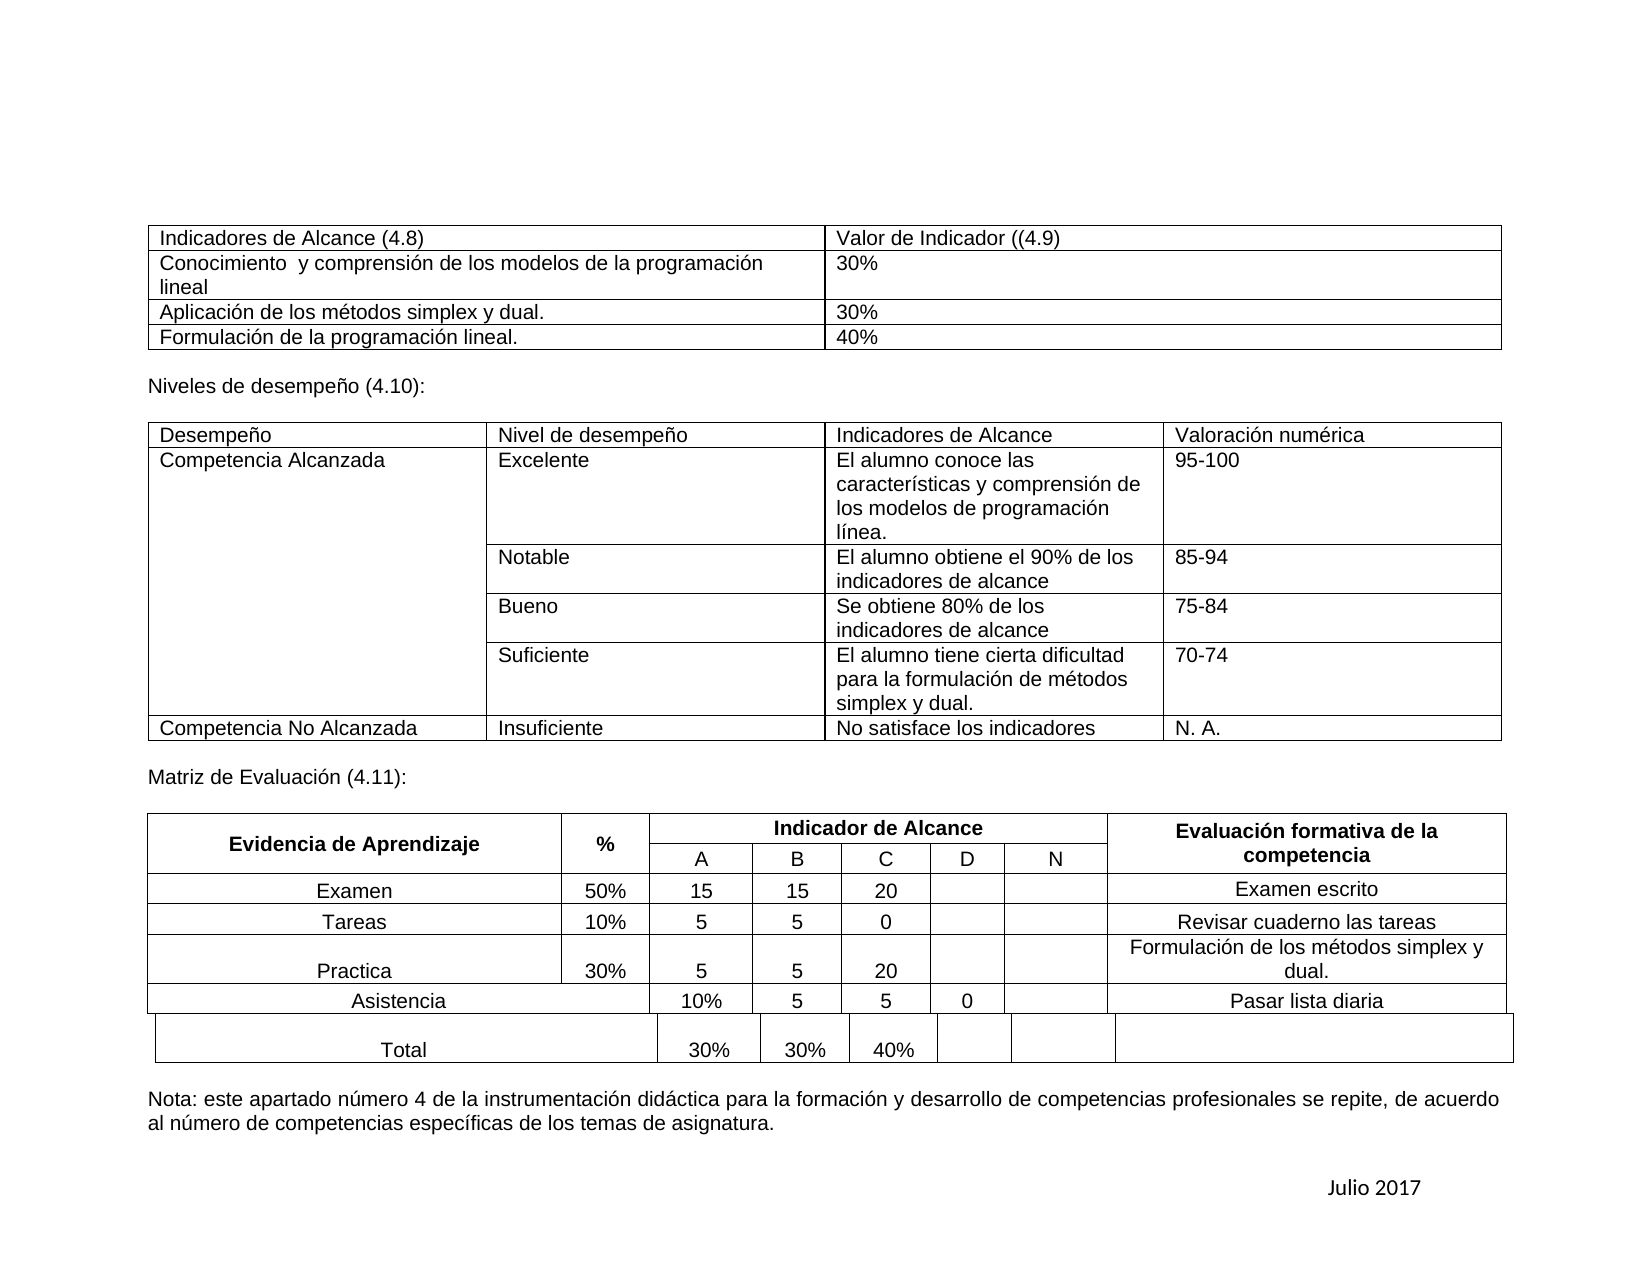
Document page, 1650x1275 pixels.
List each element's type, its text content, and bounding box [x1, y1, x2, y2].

table_cell 30% [826, 300, 1501, 324]
table_cell Competencia No Alcanzada [149, 716, 486, 740]
table_cell Formulación de la programación lineal. [149, 325, 824, 349]
text Nota: este apartado número 4 de la instrumentación didáctica para la formación y desarrollo de competencias profesionales se repite, de acuerdo al número de competencias específicas de los temas de asignatura. [148, 1087, 1502, 1134]
table_header Indicadores de Alcance [826, 423, 1163, 447]
table_header Valor de Indicador ((4.9) [826, 226, 1501, 250]
table_cell No satisface los indicadores [826, 716, 1163, 740]
table_cell [931, 935, 1004, 982]
table_header Indicador de Alcance [650, 814, 1107, 843]
table_header Nivel de desempeño [487, 423, 824, 447]
table_cell Tareas [148, 904, 561, 933]
table_cell Revisar cuaderno las tareas [1108, 904, 1506, 933]
table_header Evaluación formativa de la competencia [1108, 814, 1506, 873]
table_cell Examen escrito [1108, 874, 1506, 903]
table_cell Excelente [487, 448, 824, 544]
table_cell 15 [753, 874, 841, 903]
table_cell Bueno [487, 594, 824, 642]
table_cell Conocimiento y comprensión de los modelos de la programación lineal [149, 251, 824, 299]
table_cell Pasar lista diaria [1108, 984, 1506, 1013]
table_cell Total [156, 1014, 657, 1062]
table_cell N. A. [1164, 716, 1501, 740]
table_header % [562, 814, 649, 873]
table_cell 30% [761, 1014, 849, 1062]
table_cell 50% [562, 874, 649, 903]
table_cell Competencia Alcanzada [149, 448, 486, 715]
table_header Desempeño [149, 423, 486, 447]
table_cell Practica [148, 935, 561, 982]
table_cell Notable [487, 545, 824, 593]
table_cell Insuficiente [487, 716, 824, 740]
table_cell 95-100 [1164, 448, 1501, 544]
table_cell C [842, 844, 930, 873]
table_cell [1005, 935, 1107, 982]
table_cell 10% [562, 904, 649, 933]
table_cell [931, 874, 1004, 903]
table_cell B [753, 844, 841, 873]
table_cell 40% [850, 1014, 937, 1062]
table_cell Suficiente [487, 643, 824, 715]
table_cell 5 [842, 984, 930, 1013]
table_cell 20 [842, 874, 930, 903]
table_cell 5 [650, 904, 752, 933]
table_cell [931, 904, 1004, 933]
table_cell [1005, 984, 1107, 1013]
table_cell 30% [562, 935, 649, 982]
table_cell 5 [753, 935, 841, 982]
table_header Evidencia de Aprendizaje [148, 814, 561, 873]
table_cell Se obtiene 80% de los indicadores de alcance [826, 594, 1163, 642]
table_cell A [650, 844, 752, 873]
table_cell N [1005, 844, 1107, 873]
table_cell 30% [658, 1014, 760, 1062]
table_cell 5 [753, 984, 841, 1013]
table_cell El alumno tiene cierta dificultad para la formulación de métodos simplex y dual. [826, 643, 1163, 715]
table_cell 5 [650, 935, 752, 982]
table_cell D [931, 844, 1004, 873]
table_cell [938, 1014, 1011, 1062]
table_cell El alumno obtiene el 90% de los indicadores de alcance [826, 545, 1163, 593]
table_cell [1005, 904, 1107, 933]
table_cell El alumno conoce las características y comprensión de los modelos de programación línea. [826, 448, 1163, 544]
table_cell Examen [148, 874, 561, 903]
text Matriz de Evaluación (4.11): [148, 765, 1502, 789]
table_cell 15 [650, 874, 752, 903]
table_cell 85-94 [1164, 545, 1501, 593]
table_header Valoración numérica [1164, 423, 1501, 447]
table_cell 75-84 [1164, 594, 1501, 642]
table_cell [1005, 874, 1107, 903]
table_cell Formulación de los métodos simplex y dual. [1108, 935, 1506, 982]
table_cell [1012, 1014, 1115, 1062]
table_cell 20 [842, 935, 930, 982]
table_cell [1116, 1014, 1513, 1062]
table_cell 70-74 [1164, 643, 1501, 715]
table_cell 0 [842, 904, 930, 933]
table_header Indicadores de Alcance (4.8) [149, 226, 824, 250]
table_cell 10% [650, 984, 752, 1013]
table_cell Aplicación de los métodos simplex y dual. [149, 300, 824, 324]
table_cell 5 [753, 904, 841, 933]
table_cell 30% [826, 251, 1501, 299]
text Niveles de desempeño (4.10): [148, 374, 1502, 398]
table_cell 40% [826, 325, 1501, 349]
table_cell Asistencia [148, 984, 649, 1013]
table_cell 0 [931, 984, 1004, 1013]
